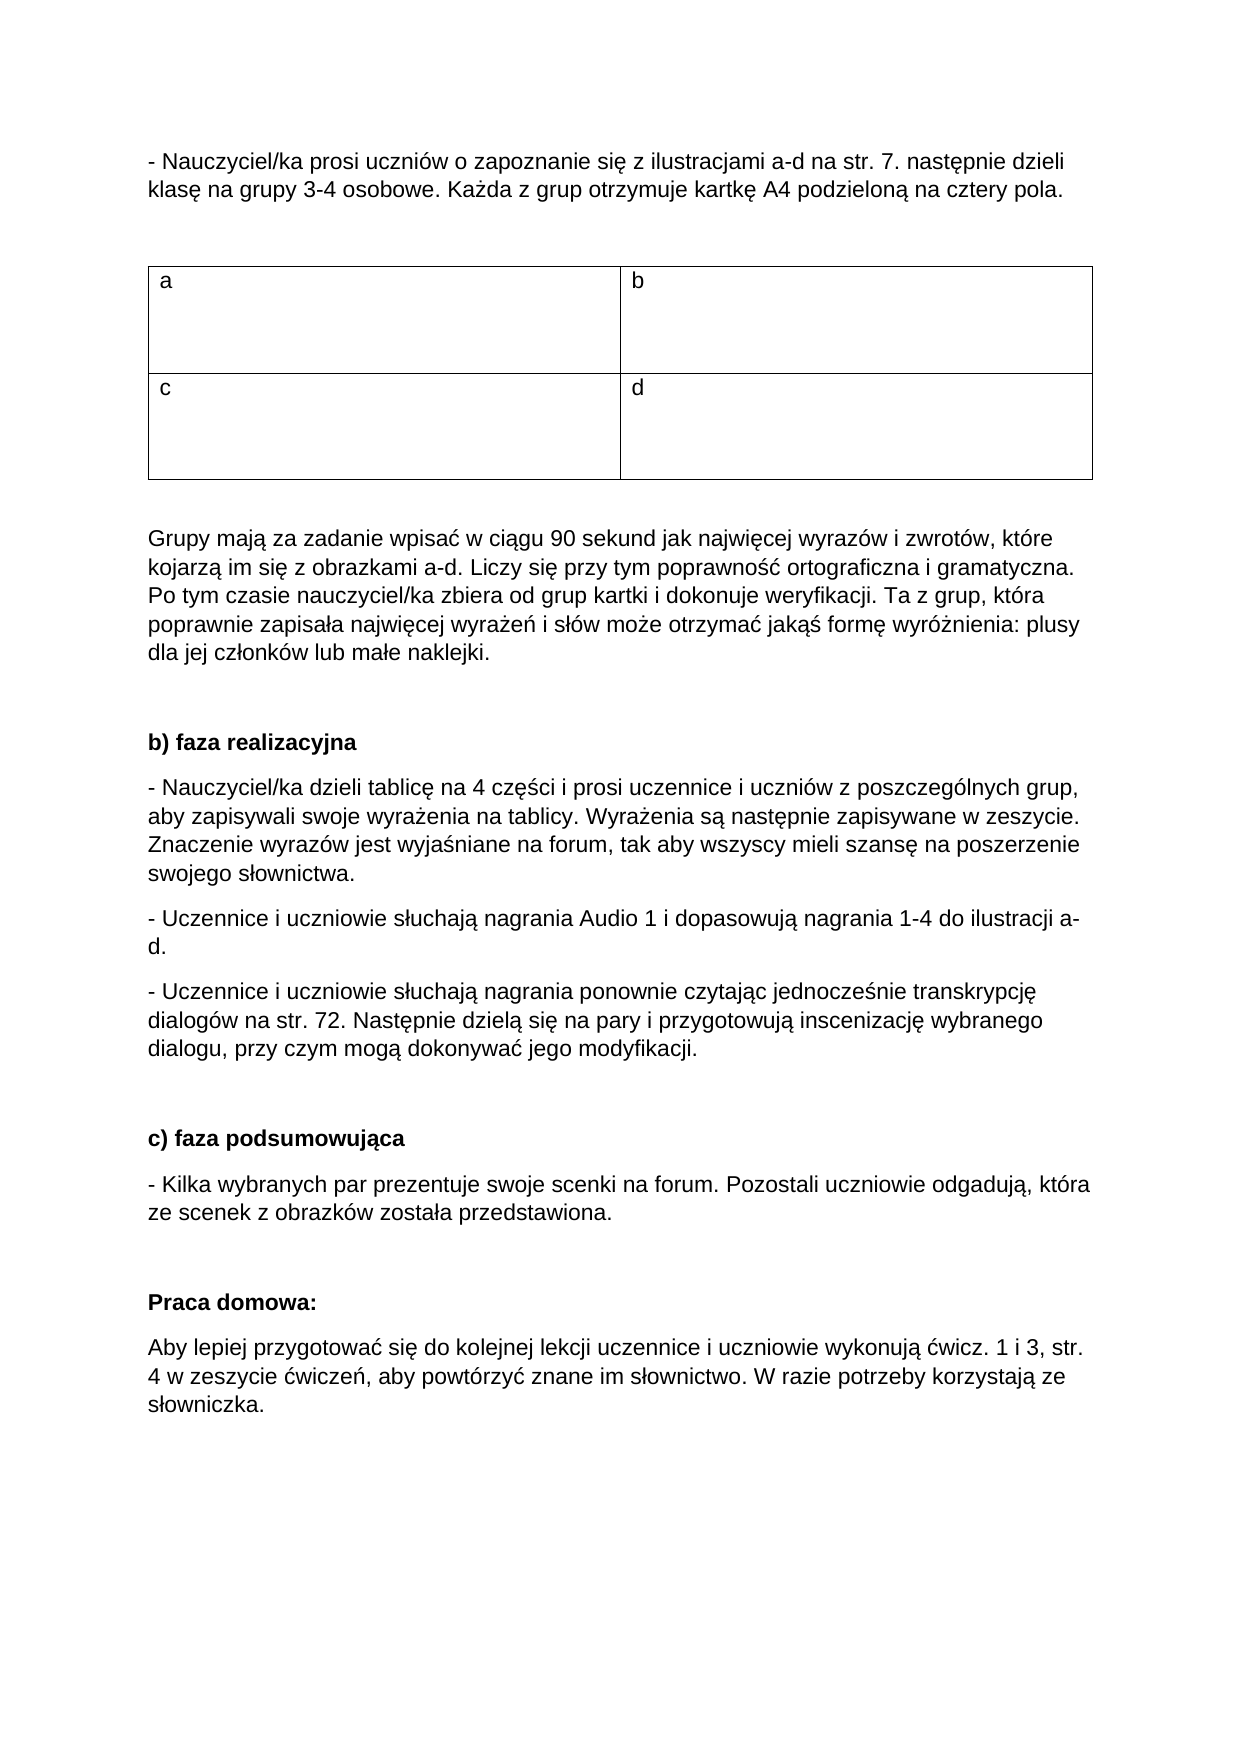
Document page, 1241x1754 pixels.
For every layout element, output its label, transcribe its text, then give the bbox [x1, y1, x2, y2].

text b) faza realizacyjna [148, 729, 1093, 756]
text - Nauczyciel/ka dzieli tablicę na 4 części i prosi uczennice i uczniów z poszczególnych grup, aby zapisywali swoje wyrażenia na tablicy. Wyrażenia są następnie zapisywane w zeszycie. Znaczenie wyrazów jest wyjaśniane na forum, tak aby wszyscy mieli szansę na poszerzenie swojego słownictwa. [148, 774, 1093, 886]
text - Uczennice i uczniowie słuchają nagrania Audio 1 i dopasowują nagrania 1-4 do ilustracji a-d. [148, 905, 1093, 959]
text - Kilka wybranych par prezentuje swoje scenki na forum. Pozostali uczniowie odgadują, która ze scenek z obrazków została przedstawiona. [148, 1171, 1093, 1225]
table_cell c [149, 374, 620, 479]
text Grupy mają za zadanie wpisać w ciągu 90 sekund jak najwięcej wyrazów i zwrotów, które kojarzą im się z obrazkami a-d. Liczy się przy tym poprawność ortograficzna i gramatyczna. Po tym czasie nauczyciel/ka zbiera od grup kartki i dokonuje weryfikacji. Ta z grup, która poprawnie zapisała najwięcej wyrażeń i słów może otrzymać jakąś formę wyróżnienia: plusy dla jej członków lub małe naklejki. [148, 525, 1093, 665]
table_header b [621, 267, 1092, 373]
text - Uczennice i uczniowie słuchają nagrania ponownie czytając jednocześnie transkrypcję dialogów na str. 72. Następnie dzielą się na pary i przygotowują inscenizację wybranego dialogu, przy czym mogą dokonywać jego modyfikacji. [148, 978, 1093, 1062]
text - Nauczyciel/ka prosi uczniów o zapoznanie się z ilustracjami a-d na str. 7. następnie dzieli klasę na grupy 3-4 osobowe. Każda z grup otrzymuje kartkę A4 podzieloną na cztery pola. [148, 148, 1093, 202]
text c) faza podsumowująca [148, 1125, 1093, 1152]
table_header a [149, 267, 620, 373]
table_cell d [621, 374, 1092, 479]
text Praca domowa: [148, 1289, 1093, 1316]
text Aby lepiej przygotować się do kolejnej lekcji uczennice i uczniowie wykonują ćwicz. 1 i 3, str. 4 w zeszycie ćwiczeń, aby powtórzyć znane im słownictwo. W razie potrzeby korzystają ze słowniczka. [148, 1334, 1093, 1417]
